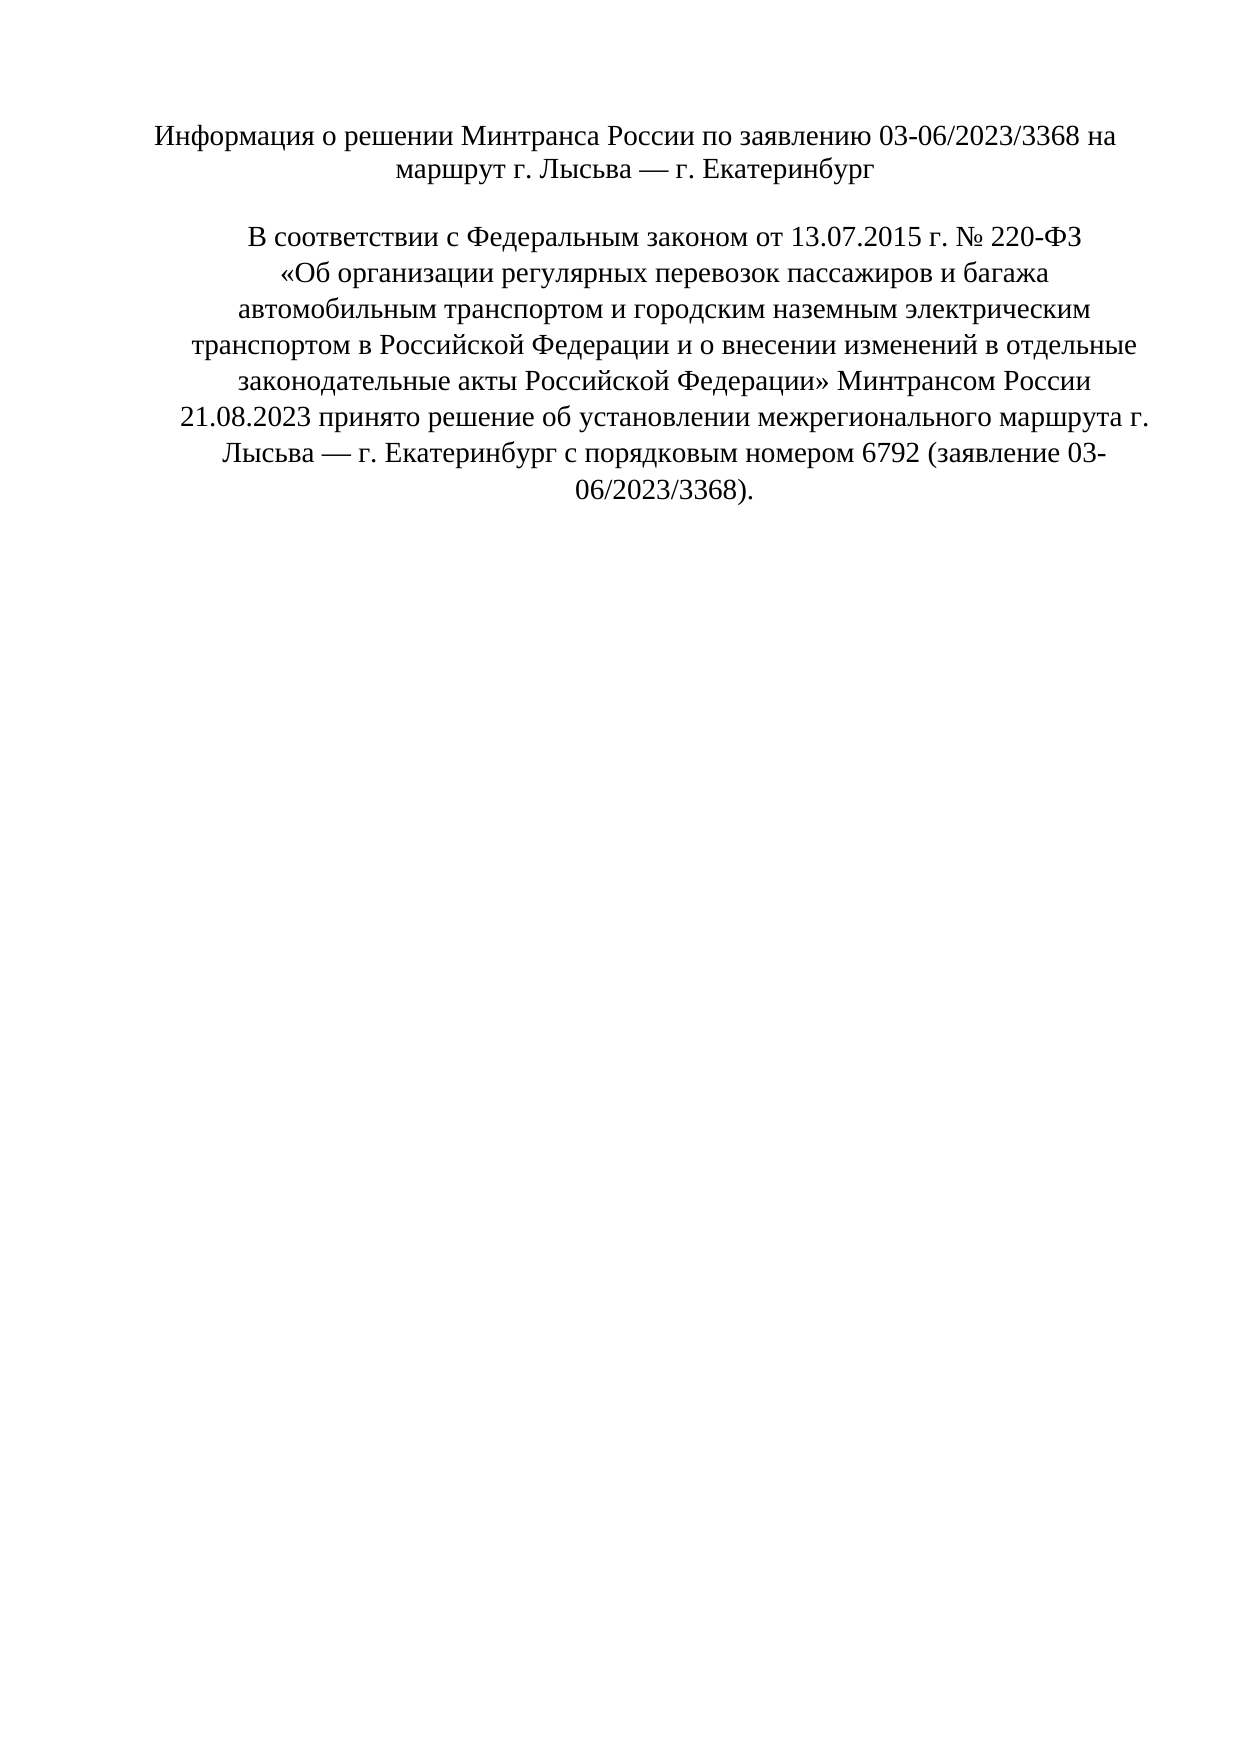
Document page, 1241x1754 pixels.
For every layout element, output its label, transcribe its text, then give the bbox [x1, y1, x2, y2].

text Информация о решении Минтранса России по заявлению 03-06/2023/3368 на маршрут г. Лысьва — г. Екатеринбург [118, 118, 1152, 185]
text В соответствии с Федеральным законом от 13.07.2015 г. № 220-ФЗ «Об организации регулярных перевозок пассажиров и багажа автомобильным транспортом и городским наземным электрическим транспортом в Российской Федерации и о внесении изменений в отдельные законодательные акты Российской Федерации» Минтрансом России 21.08.2023 принято решение об установлении межрегионального маршрута г. Лысьва — г. Екатеринбург с порядковым номером 6792 (заявление 03-06/2023/3368). [177, 219, 1152, 505]
